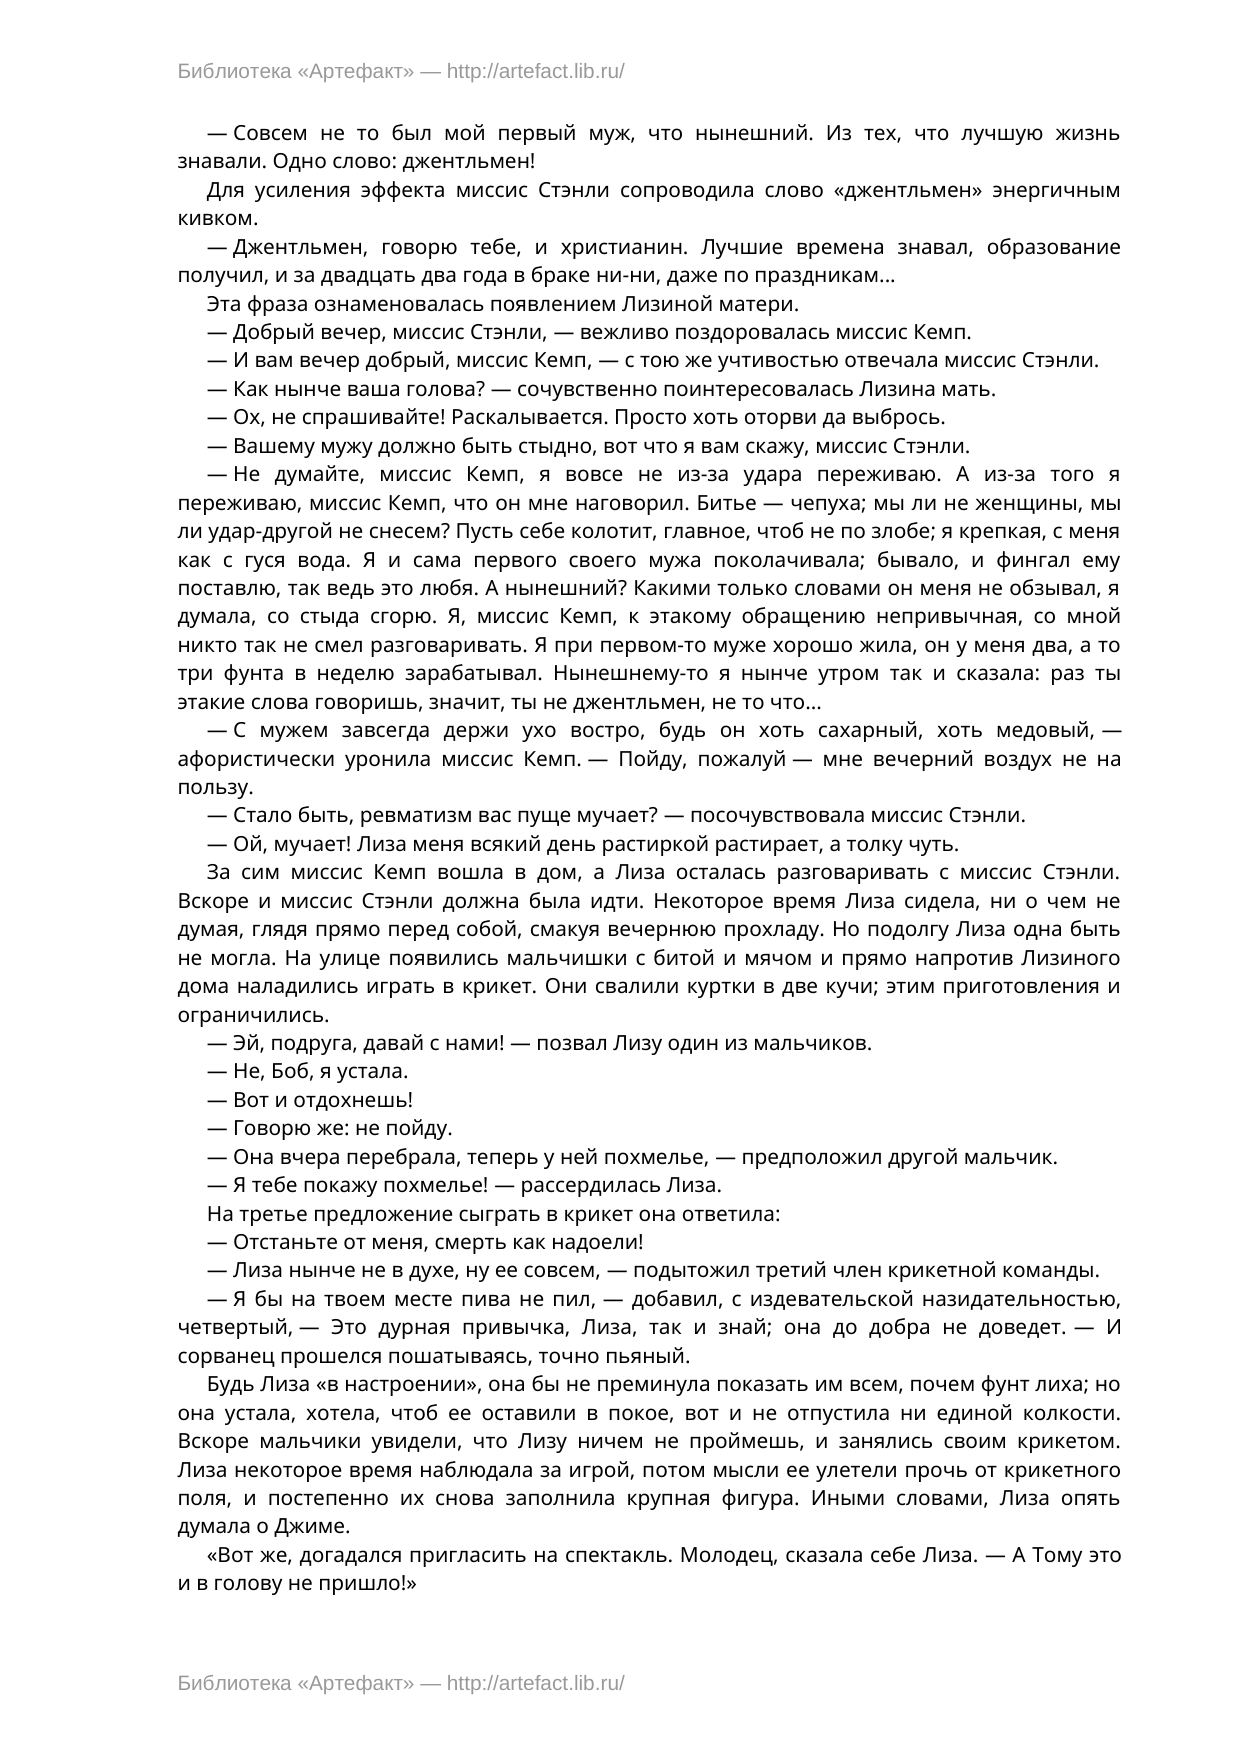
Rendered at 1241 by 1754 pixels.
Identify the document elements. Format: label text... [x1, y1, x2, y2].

text — Добрый вечер, миссис Стэнли, — вежливо поздоровалась миссис Кемп. [177, 317, 1122, 346]
text Эта фраза ознаменовалась появлением Лизиной матери. [177, 289, 1122, 317]
text — Она вчера перебрала, теперь у ней похмелье, — предположил другой мальчик. [177, 1142, 1122, 1170]
text — Я тебе покажу похмелье! — рассердилась Лиза. [177, 1170, 1122, 1199]
text — Я бы на твоем месте пива не пил, — добавил, с издевательской назидательностью, четвертый, — Это дурная привычка, Лиза, так и знай; она до добра не доведет. — И сорванец прошелся пошатываясь, точно пьяный. [177, 1284, 1122, 1369]
text За сим миссис Кемп вошла в дом, а Лиза осталась разговаривать с миссис Стэнли. Вскоре и миссис Стэнли должна была идти. Некоторое время Лиза сидела, ни о чем не думая, глядя прямо перед собой, смакуя вечернюю прохладу. Но подолгу Лиза одна быть не могла. На улице появились мальчишки с битой и мячом и прямо напротив Лизиного дома наладились играть в крикет. Они свалили куртки в две кучи; этим приготовления и ограничились. [177, 857, 1122, 1028]
text Будь Лиза «в настроении», она бы не преминула показать им всем, почем фунт лиха; но она устала, хотела, чтоб ее оставили в покое, вот и не отпустила ни единой колкости. Вскоре мальчики увидели, что Лизу ничем не проймешь, и занялись своим крикетом. Лиза некоторое время наблюдала за игрой, потом мысли ее улетели прочь от крикетного поля, и постепенно их снова заполнила крупная фигура. Иными словами, Лиза опять думала о Джиме. [177, 1369, 1122, 1540]
text — Ой, мучает! Лиза меня всякий день растиркой растирает, а толку чуть. [177, 829, 1122, 857]
text — Вот и отдохнешь! [177, 1085, 1122, 1113]
text — Джентльмен, говорю тебе, и христианин. Лучшие времена знавал, образование получил, и за двадцать два года в браке ни-ни, даже по праздникам... [177, 232, 1122, 289]
text — И вам вечер добрый, миссис Кемп, — с тою же учтивостью отвечала миссис Стэнли. [177, 346, 1122, 374]
text — Не, Боб, я устала. [177, 1057, 1122, 1085]
text — Не думайте, миссис Кемп, я вовсе не из-за удара переживаю. А из-за того я переживаю, миссис Кемп, что он мне наговорил. Битье — чепуха; мы ли не женщины, мы ли удар-другой не снесем? Пусть себе колотит, главное, чтоб не по злобе; я крепкая, с меня как с гуся вода. Я и сама первого своего мужа поколачивала; бывало, и фингал ему поставлю, так ведь это любя. А нынешний? Какими только словами он меня не обзывал, я думала, со стыда сгорю. Я, миссис Кемп, к этакому обращению непривычная, со мной никто так не смел разговаривать. Я при первом-то муже хорошо жила, он у меня два, а то три фунта в неделю зарабатывал. Нынешнему-то я нынче утром так и сказала: раз ты этакие слова говоришь, значит, ты не джентльмен, не то что... [177, 459, 1122, 715]
text — Эй, подруга, давай с нами! — позвал Лизу один из мальчиков. [177, 1028, 1122, 1057]
text — Стало быть, ревматизм вас пуще мучает? — посочувствовала миссис Стэнли. [177, 801, 1122, 829]
text — Вашему мужу должно быть стыдно, вот что я вам скажу, миссис Стэнли. [177, 431, 1122, 459]
text «Вот же, догадался пригласить на спектакль. Молодец, сказала себе Лиза. — А Тому это и в голову не пришло!» [177, 1540, 1122, 1597]
text Для усиления эффекта миссис Стэнли сопроводила слово «джентльмен» энергичным кивком. [177, 175, 1122, 232]
text — Отстаньте от меня, смерть как надоели! [177, 1227, 1122, 1256]
text На третье предложение сыграть в крикет она ответила: [177, 1199, 1122, 1227]
text — Совсем не то был мой первый муж, что нынешний. Из тех, что лучшую жизнь знавали. Одно слово: джентльмен! [177, 118, 1122, 175]
text — Говорю же: не пойду. [177, 1113, 1122, 1142]
text — Ох, не спрашивайте! Раскалывается. Просто хоть оторви да выбрось. [177, 402, 1122, 431]
text — Лиза нынче не в духе, ну ее совсем, — подытожил третий член крикетной команды. [177, 1256, 1122, 1284]
text — С мужем завсегда держи ухо востро, будь он хоть сахарный, хоть медовый, — афористически уронила миссис Кемп. — Пойду, пожалуй — мне вечерний воздух не на пользу. [177, 715, 1122, 801]
text — Как нынче ваша голова? — сочувственно поинтересовалась Лизина мать. [177, 374, 1122, 402]
